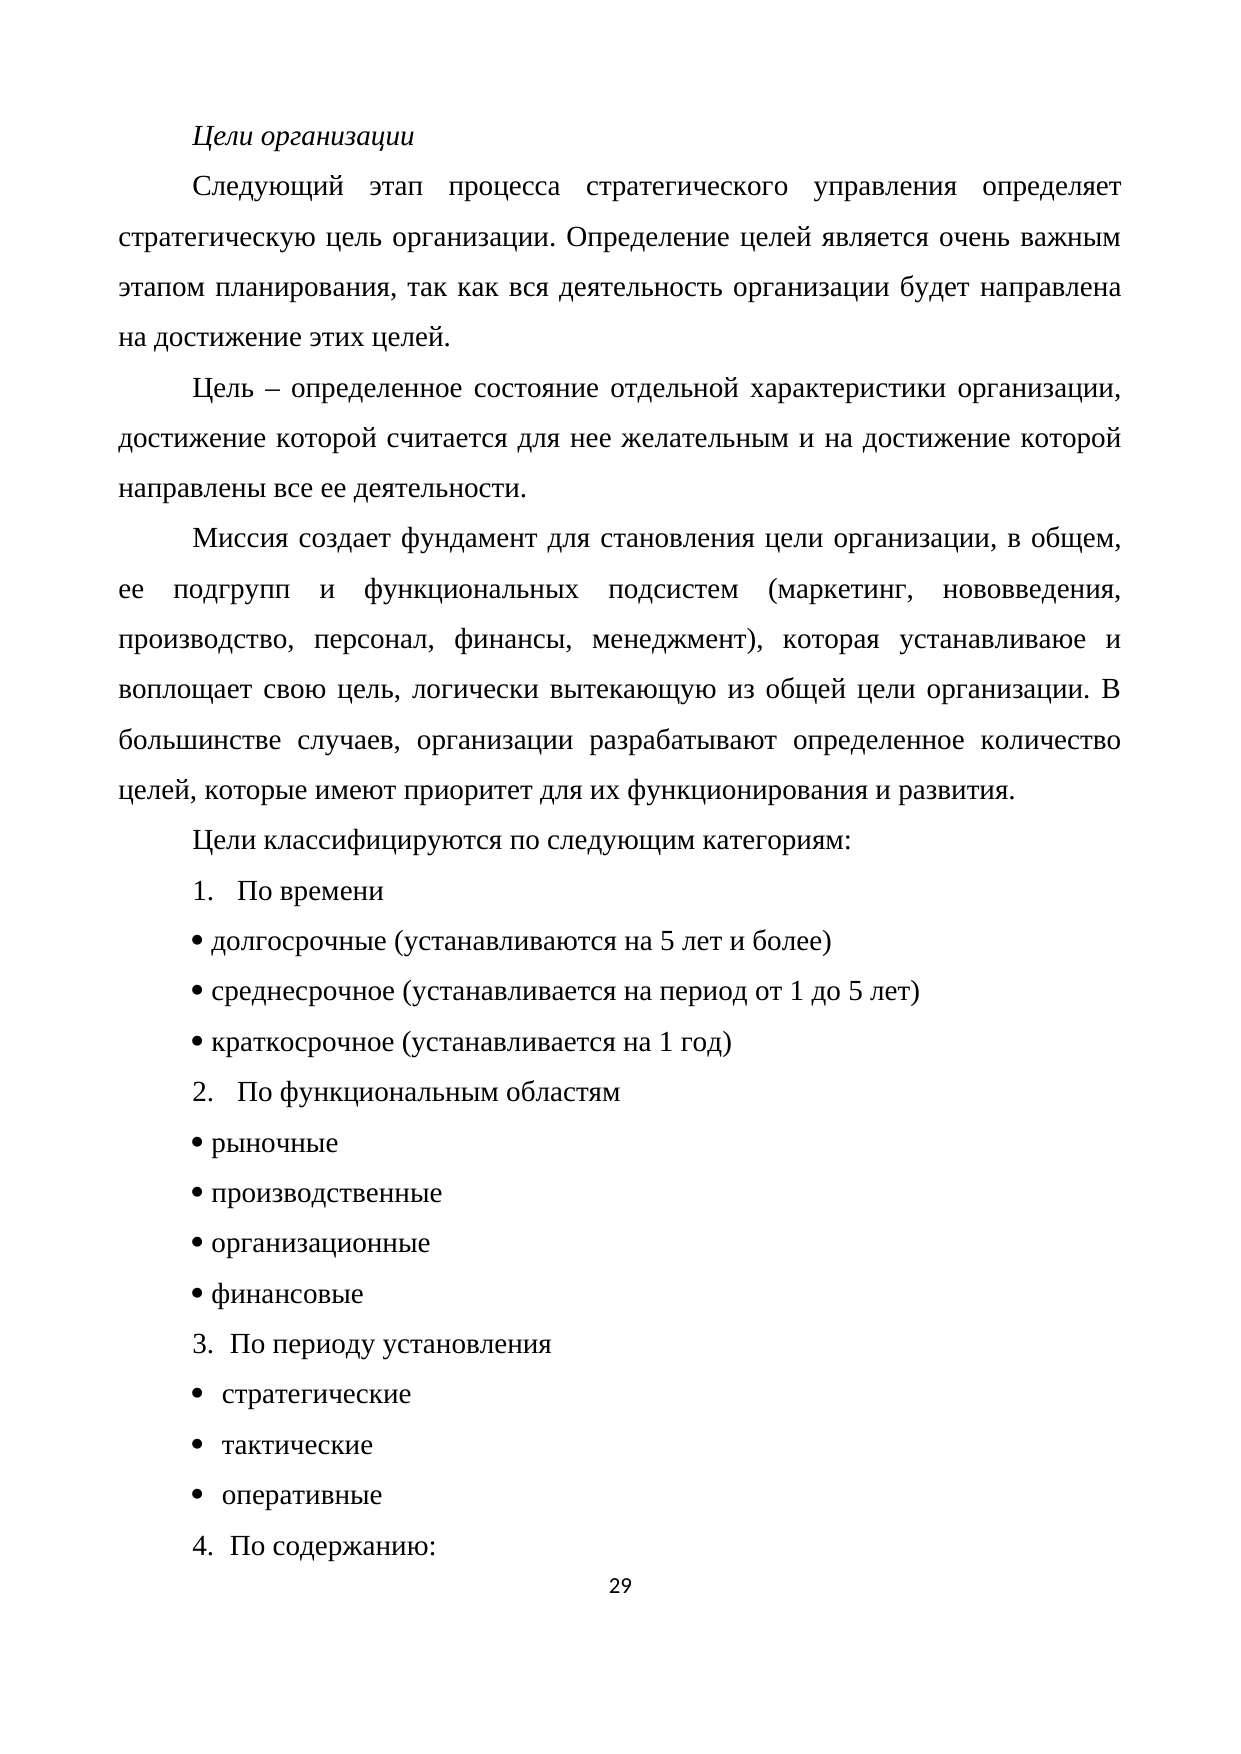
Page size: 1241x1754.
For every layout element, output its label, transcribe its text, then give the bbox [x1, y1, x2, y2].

text организационные [118, 1226, 1122, 1259]
list По времени [192, 873, 1122, 906]
text рыночные [118, 1125, 1122, 1158]
text Миссия создает фундамент для становления цели организации, в общем, ее подгрупп и функциональных подсистем (маркетинг, нововведения, производство, персонал, финансы, менеджмент), которая устанавливаюе и воплощает свою цель, логически вытекающую из общей цели организации. В большинстве случаев, организации разрабатывают определенное количество целей, которые имеют приоритет для их функционирования и развития. [118, 521, 1122, 806]
text долгосрочные (устанавливаются на 5 лет и более) [118, 923, 1122, 957]
list По содержанию: [192, 1528, 1122, 1561]
text Цели классифицируются по следующим категориям: [118, 822, 1122, 856]
text среднесрочное (устанавливается на период от 1 до 5 лет) [118, 973, 1122, 1007]
text производственные [118, 1175, 1122, 1209]
text краткосрочное (устанавливается на 1 год) [118, 1024, 1122, 1058]
text Цели организации [118, 118, 1122, 152]
list стратегические [192, 1377, 1122, 1410]
text Следующий этап процесса стратегического управления определяет стратегическую цель организации. Определение целей является очень важным этапом планирования, так как вся деятельность организации будет направлена на достижение этих целей. [118, 168, 1122, 353]
list тактические [192, 1427, 1122, 1461]
text финансовые [118, 1276, 1122, 1309]
list По периоду установления [192, 1326, 1122, 1360]
list оперативные [192, 1477, 1122, 1511]
text Цель – определенное состояние отдельной характеристики организации, достижение которой считается для нее желательным и на достижение которой направлены все ее деятельности. [118, 370, 1122, 504]
list По функциональным областям [192, 1074, 1122, 1108]
